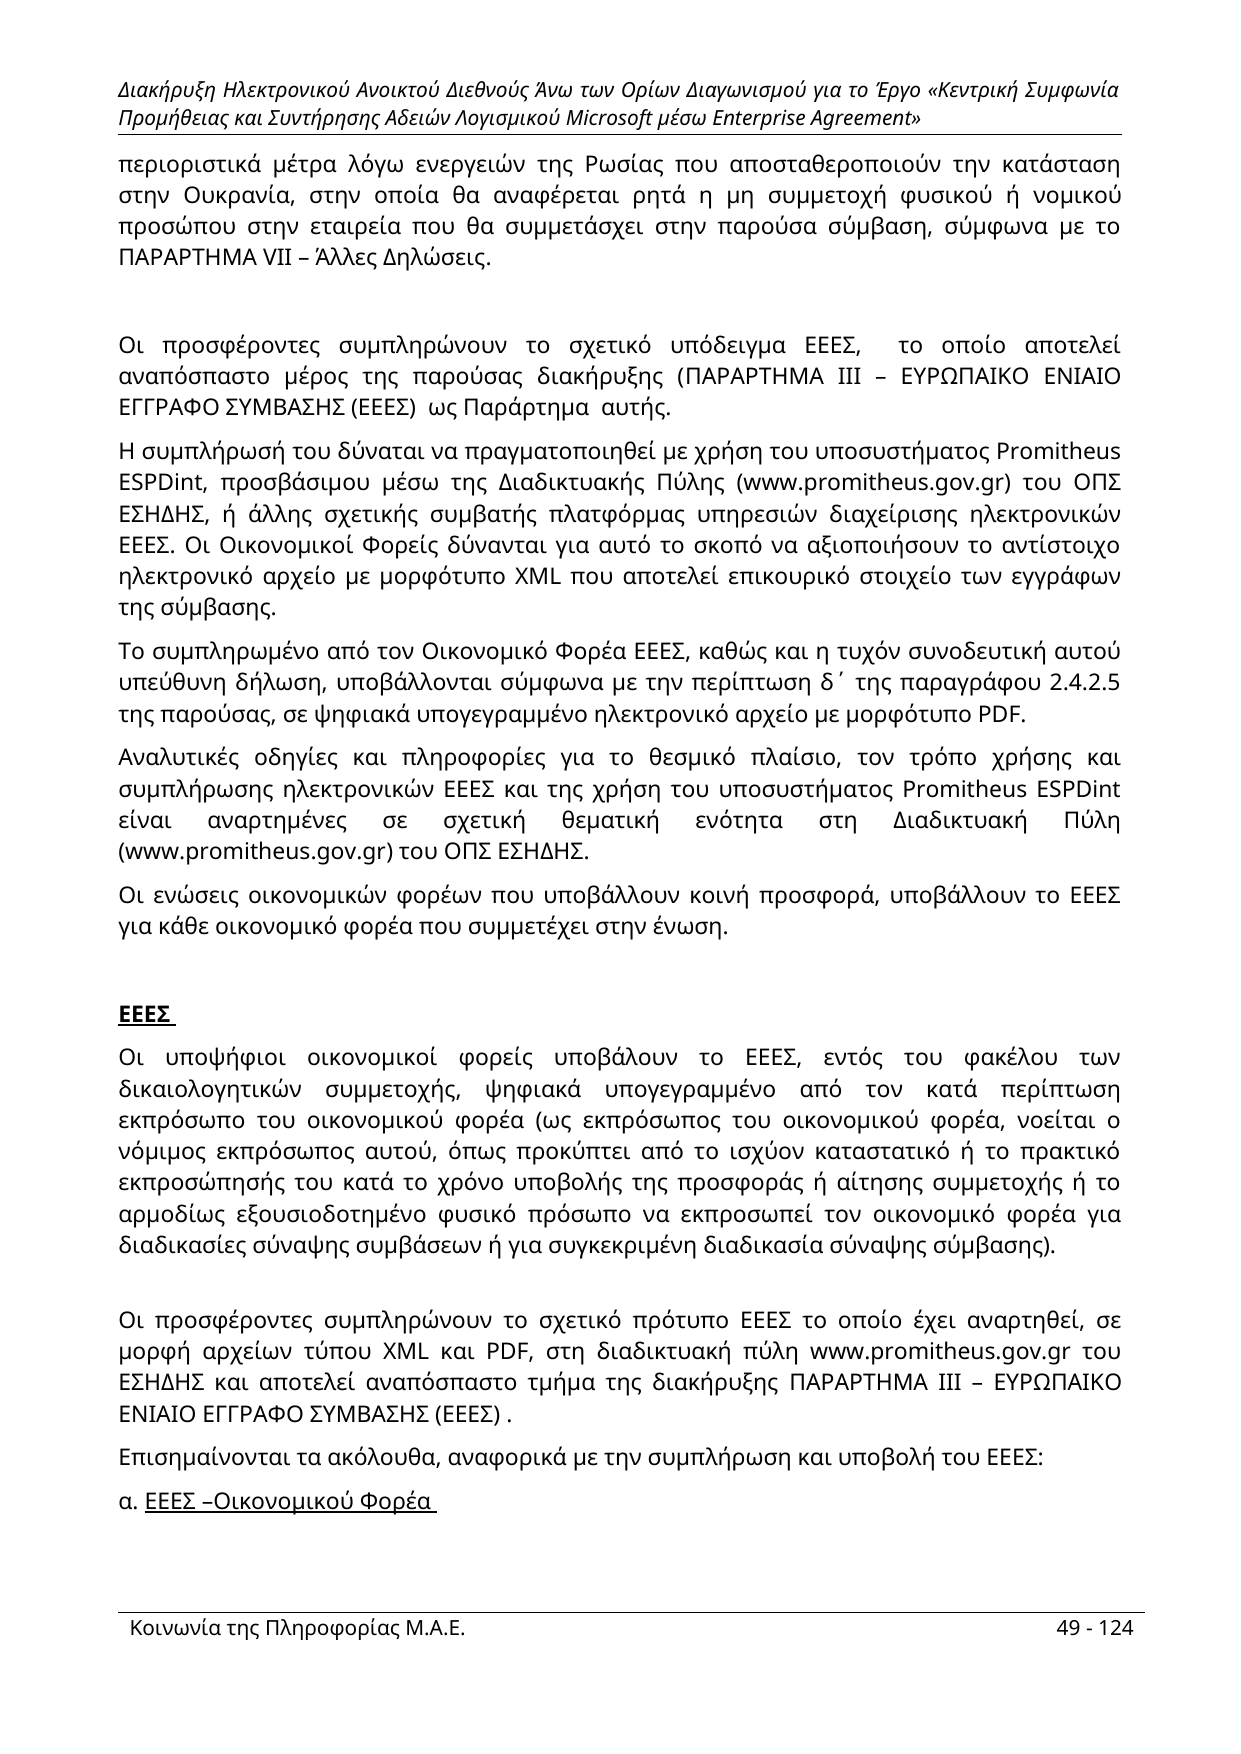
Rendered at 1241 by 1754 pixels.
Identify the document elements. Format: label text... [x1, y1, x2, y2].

text Οι προσφέροντες συμπληρώνουν το σχετικό πρότυπο ΕΕΕΣ το οποίο έχει αναρτηθεί, σε μορφή αρχείων τύπου XML και PDF, στη διαδικτυακή πύλη www.promitheus.gov.gr του ΕΣΗΔΗΣ και αποτελεί αναπόσπαστο τμήμα της διακήρυξης ΠΑΡΑΡΤΗΜΑ ΙΙI – ΕΥΡΩΠΑΙΚΟ ΕΝΙΑΙΟ ΕΓΓΡΑΦΟ ΣΥΜΒΑΣΗΣ (ΕΕΕΣ) . [118, 1304, 1122, 1429]
text Αναλυτικές οδηγίες και πληροφορίες για το θεσμικό πλαίσιο, τον τρόπο χρήσης και συμπλήρωσης ηλεκτρονικών ΕΕΕΣ και της χρήση του υποσυστήματος Promitheus ESPDint είναι αναρτημένες σε σχετική θεματική ενότητα στη Διαδικτυακή Πύλη (www.promitheus.gov.gr) του ΟΠΣ ΕΣΗΔΗΣ. [118, 741, 1122, 866]
text Το συμπληρωμένο από τον Οικονομικό Φορέα ΕΕΕΣ, καθώς και η τυχόν συνοδευτική αυτού υπεύθυνη δήλωση, υποβάλλονται σύμφωνα με την περίπτωση δ΄ της παραγράφου 2.4.2.5 της παρούσας, σε ψηφιακά υπογεγραμμένο ηλεκτρονικό αρχείο με μορφότυπο PDF. [118, 635, 1122, 729]
text Οι υποψήφιοι οικονομικοί φορείς υποβάλουν το ΕΕΕΣ, εντός του φακέλου των δικαιολογητικών συμμετοχής, ψηφιακά υπογεγραμμένο από τον κατά περίπτωση εκπρόσωπο του οικονομικού φορέα (ως εκπρόσωπος του οικονομικού φορέα, νοείται ο νόμιμος εκπρόσωπος αυτού, όπως προκύπτει από το ισχύον καταστατικό ή το πρακτικό εκπροσώπησής του κατά το χρόνο υποβολής της προσφοράς ή αίτησης συμμετοχής ή το αρμοδίως εξουσιοδοτημένο φυσικό πρόσωπο να εκπροσωπεί τον οικονομικό φορέα για διαδικασίες σύναψης συμβάσεων ή για συγκεκριμένη διαδικασία σύναψης σύμβασης). [118, 1041, 1122, 1260]
text Οι ενώσεις οικονομικών φορέων που υποβάλλουν κοινή προσφορά, υποβάλλουν το ΕΕΕΣ για κάθε οικονομικό φορέα που συμμετέχει στην ένωση. [118, 879, 1122, 941]
text Επισημαίνονται τα ακόλουθα, αναφορικά με την συμπλήρωση και υποβολή του ΕΕΕΣ: [118, 1441, 1122, 1472]
text ΕΕΕΣ [118, 997, 1122, 1029]
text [118, 147, 1122, 272]
text Οι προσφέροντες συμπληρώνουν το σχετικό υπόδειγμα ΕΕΕΣ, το οποίο αποτελεί αναπόσπαστο μέρος της παρούσας διακήρυξης (ΠΑΡΑΡΤΗΜΑ ΙΙI – ΕΥΡΩΠΑΙΚΟ ΕΝΙΑΙΟ ΕΓΓΡΑΦΟ ΣΥΜΒΑΣΗΣ (ΕΕΕΣ) ως Παράρτημα αυτής. [118, 329, 1122, 422]
text α. ΕΕΕΣ –Οικονομικού Φορέα [118, 1485, 1122, 1516]
text Η συμπλήρωσή του δύναται να πραγματοποιηθεί με χρήση του υποσυστήματος Promitheus ESPDint, προσβάσιμου μέσω της Διαδικτυακής Πύλης (www.promitheus.gov.gr) του ΟΠΣ ΕΣΗΔΗΣ, ή άλλης σχετικής συμβατής πλατφόρμας υπηρεσιών διαχείρισης ηλεκτρονικών ΕΕΕΣ. Οι Οικονομικοί Φορείς δύνανται για αυτό το σκοπό να αξιοποιήσουν το αντίστοιχο ηλεκτρονικό αρχείο με μορφότυπο XML που αποτελεί επικουρικό στοιχείο των εγγράφων της σύμβασης. [118, 435, 1122, 622]
